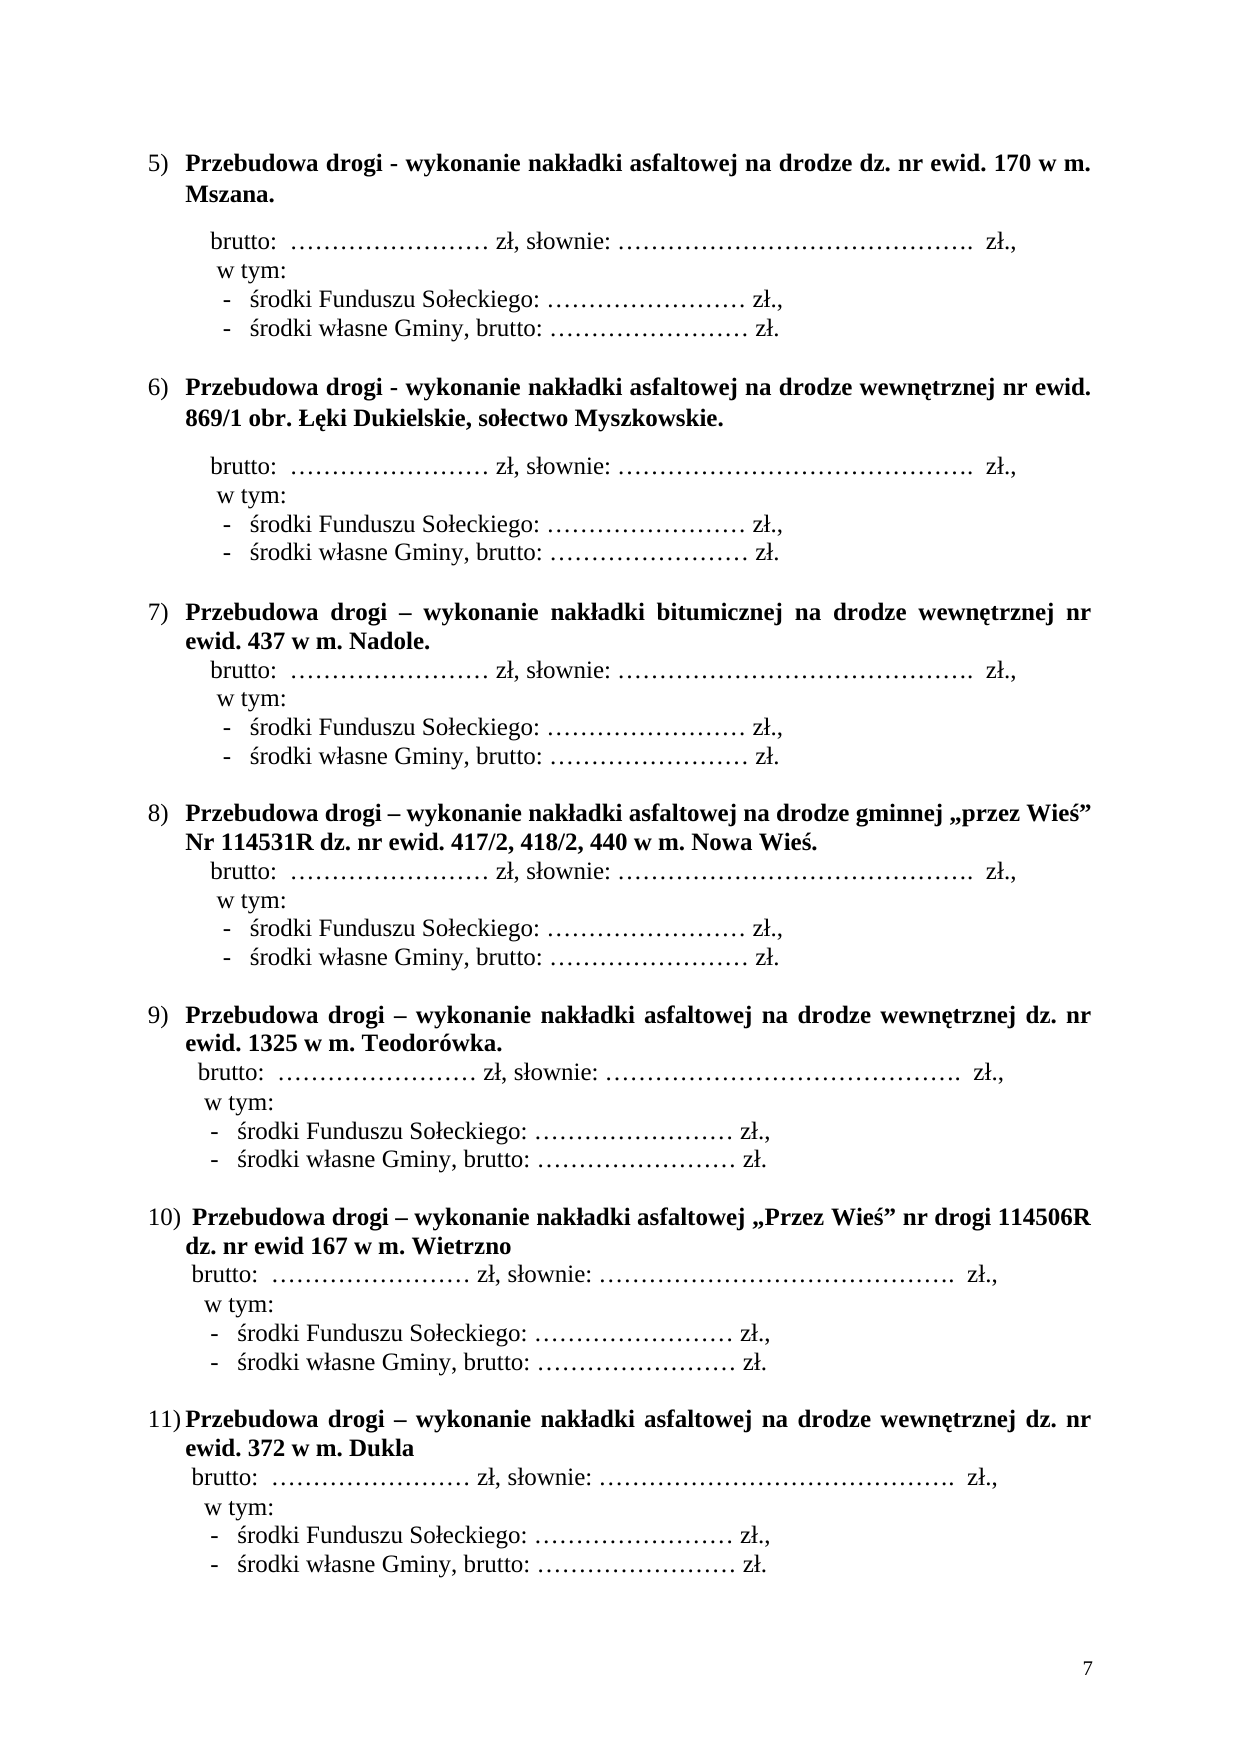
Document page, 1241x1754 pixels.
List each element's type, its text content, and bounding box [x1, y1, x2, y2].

text w tym: [148, 885, 1092, 913]
text brutto: …………………… zł, słownie: ……………………………………. zł., [148, 655, 1092, 683]
text w tym: [148, 480, 1092, 509]
text w tym: [148, 1492, 1092, 1520]
list Przebudowa drogi – wykonanie nakładki asfaltowej na drodze wewnętrznej dz. nr ewid. 1325 w m. Teodorówka. [148, 1000, 1092, 1057]
text - środki własne Gminy, brutto: …………………… zł. [148, 942, 1092, 971]
text - środki Funduszu Sołeckiego: …………………… zł., [148, 913, 1092, 942]
text - środki własne Gminy, brutto: …………………… zł. [148, 1347, 1092, 1376]
list Przebudowa drogi – wykonanie nakładki asfaltowej „Przez Wieś” nr drogi 114506R dz. nr ewid 167 w m. Wietrzno [148, 1202, 1092, 1259]
text - środki własne Gminy, brutto: …………………… zł. [148, 537, 1092, 566]
list brutto: …………………… zł, słownie: ……………………………………. zł., [148, 1057, 1092, 1086]
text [148, 226, 1092, 255]
list brutto: …………………… zł, słownie: ……………………………………. zł., [148, 1462, 1092, 1491]
text - środki Funduszu Sołeckiego: …………………… zł., [148, 509, 1092, 537]
text w tym: [148, 1289, 1092, 1318]
text - środki własne Gminy, brutto: …………………… zł. [148, 313, 1092, 341]
text w tym: [148, 683, 1092, 712]
list Przebudowa drogi – wykonanie nakładki asfaltowej na drodze gminnej „przez Wieś” Nr 114531R dz. nr ewid. 417/2, 418/2, 440 w m. Nowa Wieś. [148, 798, 1092, 856]
text w tym: [148, 1087, 1092, 1116]
list Przebudowa drogi – wykonanie nakładki bitumicznej na drodze wewnętrznej nr ewid. 437 w m. Nadole. [148, 597, 1092, 655]
text - środki Funduszu Sołeckiego: …………………… zł., [148, 1116, 1092, 1144]
text brutto: …………………… zł, słownie: ……………………………………. zł., [148, 451, 1092, 480]
text - środki własne Gminy, brutto: …………………… zł. [148, 1144, 1092, 1173]
list brutto: …………………… zł, słownie: ……………………………………. zł., [148, 1259, 1092, 1288]
text - środki własne Gminy, brutto: …………………… zł. [148, 741, 1092, 770]
text - środki Funduszu Sołeckiego: …………………… zł., [148, 712, 1092, 741]
list Przebudowa drogi – wykonanie nakładki asfaltowej na drodze wewnętrznej dz. nr ewid. 372 w m. Dukla [148, 1404, 1092, 1462]
list Przebudowa drogi - wykonanie nakładki asfaltowej na drodze dz. nr ewid. 170 w m. Mszana. [148, 148, 1092, 207]
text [148, 284, 1092, 313]
text - środki Funduszu Sołeckiego: …………………… zł., [148, 1318, 1092, 1347]
text - środki Funduszu Sołeckiego: …………………… zł., [148, 1520, 1092, 1549]
list Przebudowa drogi - wykonanie nakładki asfaltowej na drodze wewnętrznej nr ewid. 869/1 obr. Łęki Dukielskie, sołectwo Myszkowskie. [148, 372, 1092, 432]
text - środki własne Gminy, brutto: …………………… zł. [148, 1549, 1092, 1578]
text w tym: [148, 255, 1092, 284]
text brutto: …………………… zł, słownie: ……………………………………. zł., [148, 856, 1092, 885]
